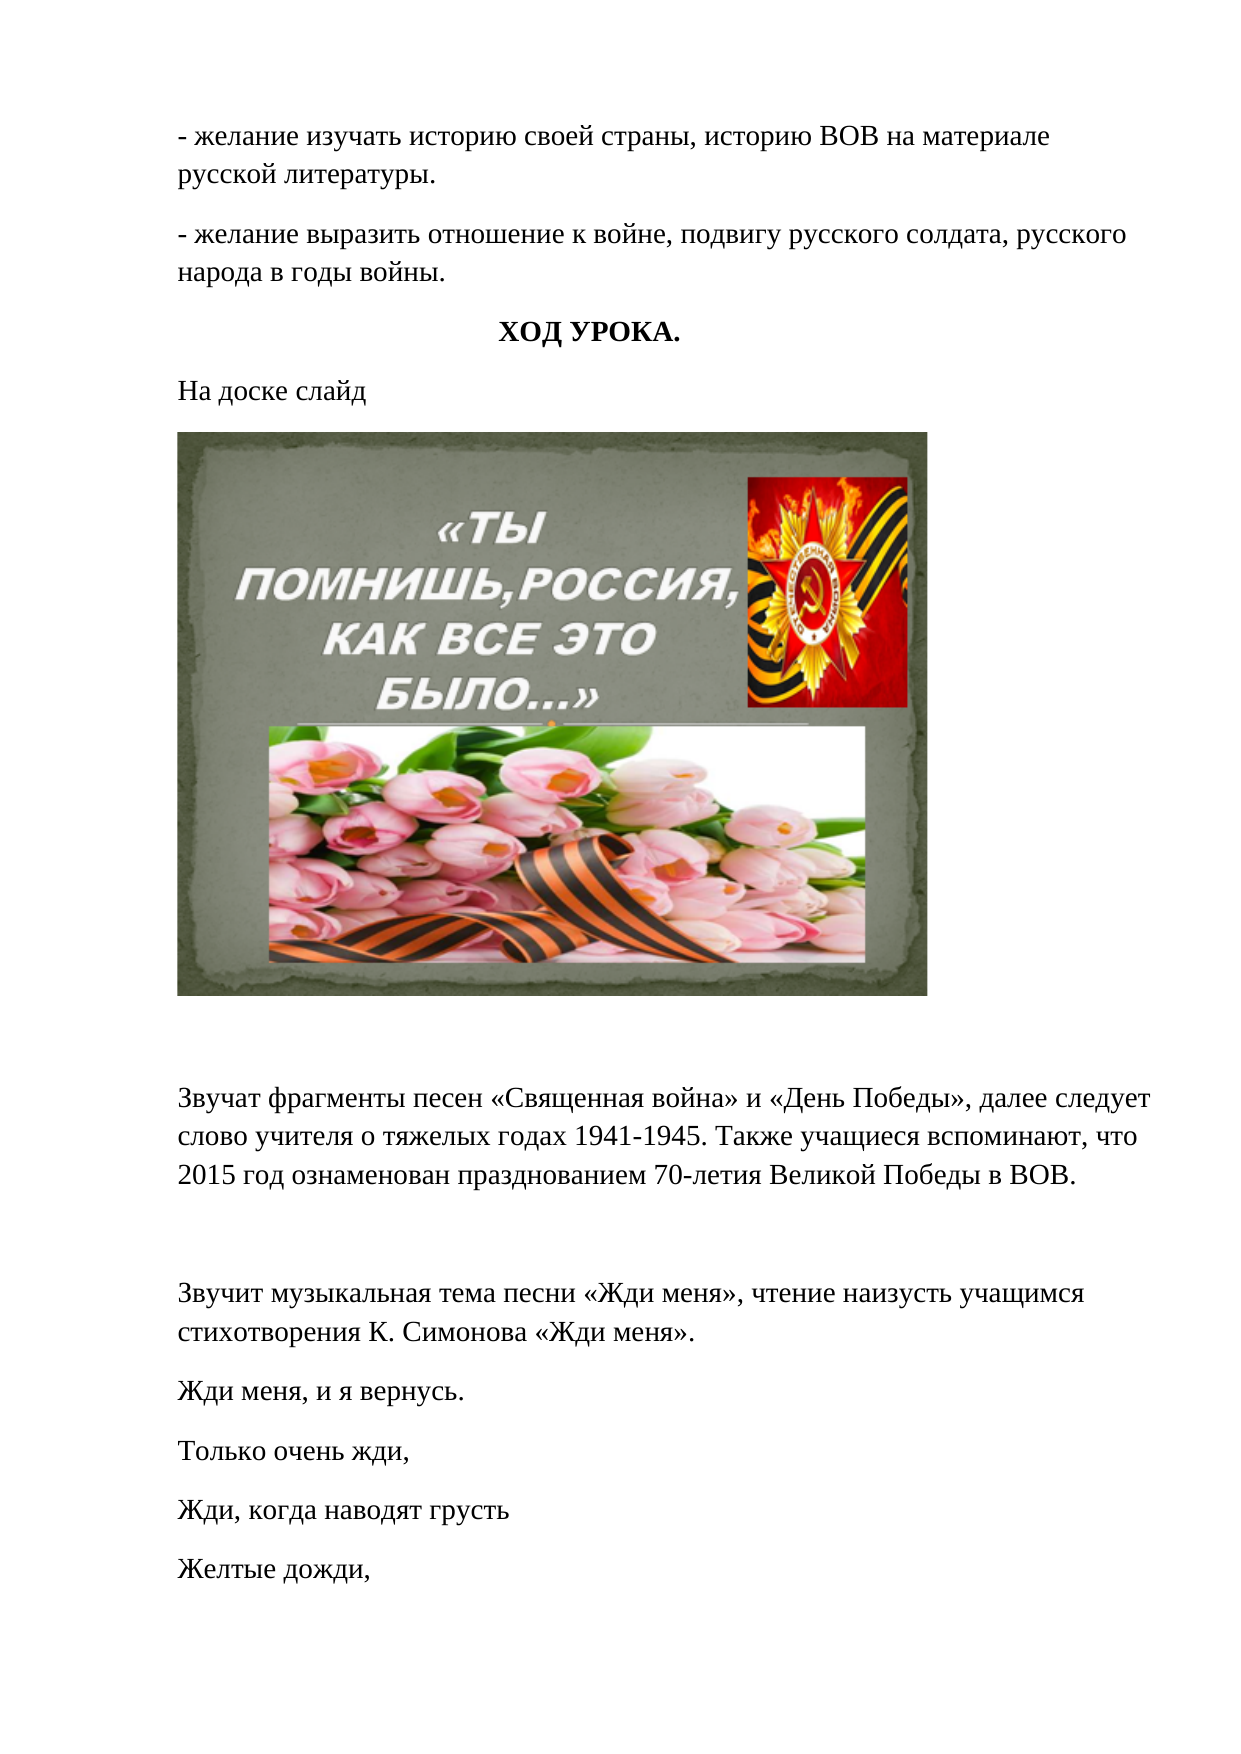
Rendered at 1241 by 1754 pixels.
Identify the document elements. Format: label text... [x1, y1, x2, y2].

text - желание выразить отношение к войне, подвигу русского солдата, русского народа в годы войны. [177, 216, 1152, 288]
text Жди, когда наводят грусть [177, 1492, 1152, 1526]
text Звучат фрагменты песен «Священная война» и «День Победы», далее следует слово учителя о тяжелых годах 1941-1945. Также учащиеся вспоминают, что 2015 год ознаменован празднованием 70-летия Великой Победы в ВОВ. [177, 1080, 1152, 1190]
text - желание изучать историю своей страны, историю ВОВ на материале русской литературы. [177, 118, 1152, 190]
text Жди меня, и я вернусь. [177, 1373, 1152, 1407]
picture [177, 432, 928, 996]
text На доске слайд [177, 373, 1152, 407]
text Звучит музыкальная тема песни «Жди меня», чтение наизусть учащимся стихотворения К. Симонова «Жди меня». [177, 1276, 1152, 1348]
text Желтые дожди, [177, 1552, 1152, 1585]
text Только очень жди, [177, 1433, 1152, 1466]
text ХОД УРОКА. [177, 314, 1152, 347]
